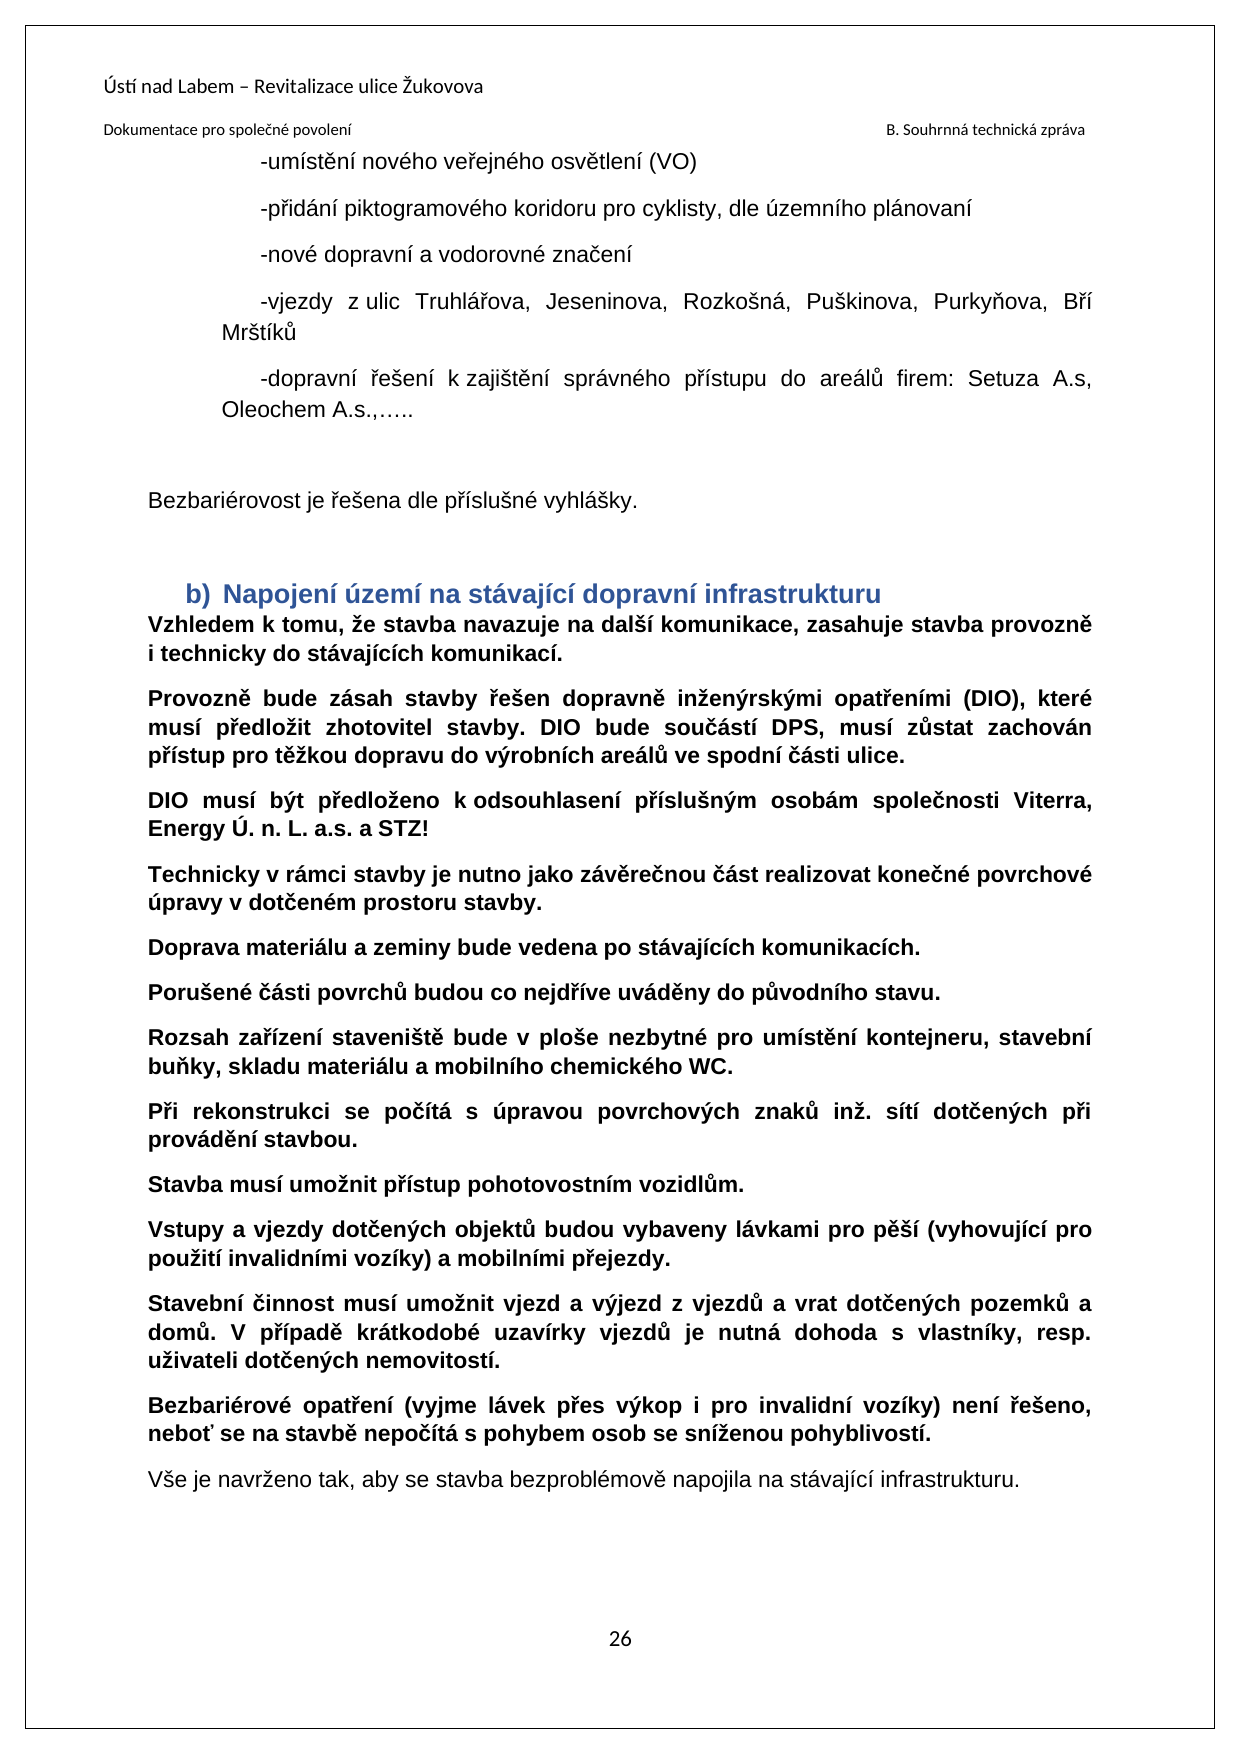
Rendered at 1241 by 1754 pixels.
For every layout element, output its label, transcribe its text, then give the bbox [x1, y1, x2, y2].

text Technicky v rámci stavby je nutno jako závěrečnou část realizovat konečné povrchové úpravy v dotčeném prostoru stavby. [148, 861, 1093, 915]
text -nové dopravní a vodorovné značení [221, 241, 1093, 268]
text Provozně bude zásah stavby řešen dopravně inženýrskými opatřeními (DIO), které musí předložit zhotovitel stavby. DIO bude součástí DPS, musí zůstat zachován přístup pro těžkou dopravu do výrobních areálů ve spodní části ulice. [148, 685, 1093, 768]
text -umístění nového veřejného osvětlení (VO) [221, 148, 1093, 174]
text Porušené části povrchů budou co nejdříve uváděny do původního stavu. [148, 979, 1093, 1006]
text Bezbariérové opatření (vyjme lávek přes výkop i pro invalidní vozíky) není řešeno, neboť se na stavbě nepočítá s pohybem osob se sníženou pohyblivostí. [148, 1392, 1093, 1447]
text Doprava materiálu a zeminy bude vedena po stávajících komunikacích. [148, 934, 1093, 960]
text Stavba musí umožnit přístup pohotovostním vozidlům. [148, 1171, 1093, 1198]
text Vše je navrženo tak, aby se stavba bezproblémově napojila na stávající infrastrukturu. [148, 1466, 1093, 1492]
text Stavební činnost musí umožnit vjezd a výjezd z vjezdů a vrat dotčených pozemků a domů. V případě krátkodobé uzavírky vjezdů je nutná dohoda s vlastníky, resp. uživateli dotčených nemovitostí. [148, 1290, 1093, 1373]
text -vjezdy z ulic Truhlářova, Jeseninova, Rozkošná, Puškinova, Purkyňova, Bří Mrštíků [221, 288, 1093, 345]
text Vzhledem k tomu, že stavba navazuje na další komunikace, zasahuje stavba provozně i technicky do stávajících komunikací. [148, 611, 1093, 666]
text DIO musí být předloženo k odsouhlasení příslušným osobám společnosti Viterra, Energy Ú. n. L. a.s. a STZ! [148, 787, 1093, 842]
subtitle Napojení území na stávající dopravní infrastrukturu [185, 578, 1093, 609]
text Rozsah zařízení staveniště bude v ploše nezbytné pro umístění kontejneru, stavební buňky, skladu materiálu a mobilního chemického WC. [148, 1024, 1093, 1079]
text -dopravní řešení k zajištění správného přístupu do areálů firem: Setuza A.s, Oleochem A.s.,….. [221, 365, 1093, 422]
text Vstupy a vjezdy dotčených objektů budou vybaveny lávkami pro pěší (vyhovující pro použití invalidními vozíky) a mobilními přejezdy. [148, 1216, 1093, 1271]
text Při rekonstrukci se počítá s úpravou povrchových znaků inž. sítí dotčených při provádění stavbou. [148, 1098, 1093, 1153]
text -přidání piktogramového koridoru pro cyklisty, dle územního plánovaní [221, 194, 1093, 221]
text Bezbariérovost je řešena dle příslušné vyhlášky. [148, 487, 1093, 514]
